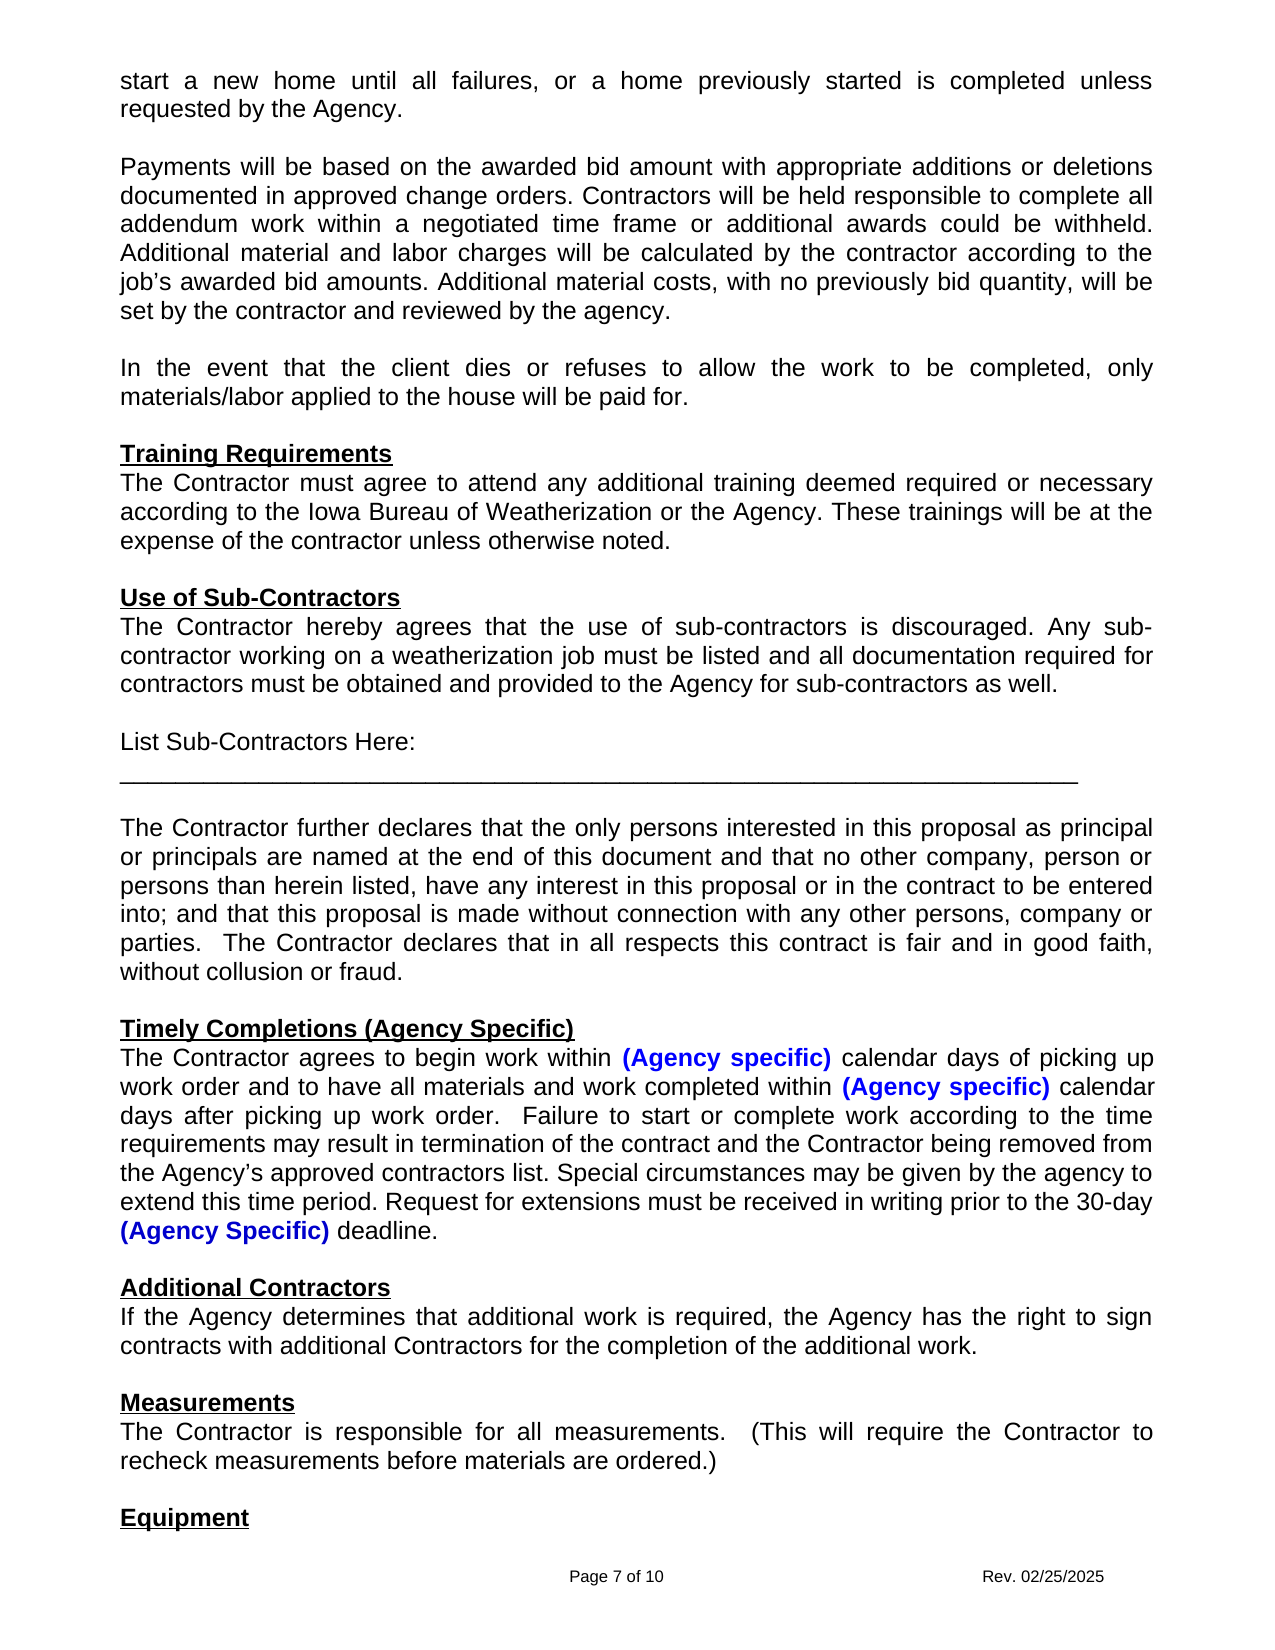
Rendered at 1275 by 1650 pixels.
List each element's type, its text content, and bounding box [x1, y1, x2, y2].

text Equipment [120, 1503, 1155, 1532]
text In the event that the client dies or refuses to allow the work to be completed, only materials/labor applied to the house will be paid for. [120, 353, 1155, 411]
text List Sub-Contractors Here: _____________________________________________________________________ [120, 727, 1155, 784]
text Use of Sub-Contractors [120, 583, 1155, 612]
subtitle Additional Contractors [120, 1273, 1155, 1302]
text The Contractor further declares that the only persons interested in this proposal as principal or principals are named at the end of this document and that no other company, person or persons than herein listed, have any interest in this proposal or in the contract to be entered into; and that this proposal is made without connection with any other persons, company or parties. The Contractor declares that in all respects this contract is fair and in good faith, without collusion or fraud. [120, 813, 1155, 986]
text Payments will be based on the awarded bid amount with appropriate additions or deletions documented in approved change orders. Contractors will be held responsible to complete all addendum work within a negotiated time frame or additional awards could be withheld. Additional material and labor charges will be calculated by the contractor according to the job’s awarded bid amounts. Additional material costs, with no previously bid quantity, will be set by the contractor and reviewed by the agency. [120, 152, 1155, 324]
text Training Requirements [120, 439, 1155, 468]
text If the Agency determines that additional work is required, the Agency has the right to sign contracts with additional Contractors for the completion of the additional work. [120, 1302, 1155, 1359]
text The Contractor must agree to attend any additional training deemed required or necessary according to the Iowa Bureau of Weatherization or the Agency. These trainings will be at the expense of the contractor unless otherwise noted. [120, 468, 1155, 554]
text The Contractor is responsible for all measurements. (This will require the Contractor to recheck measurements before materials are ordered.) [120, 1417, 1155, 1474]
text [120, 66, 1155, 123]
text Measurements [120, 1388, 1155, 1417]
text The Contractor hereby agrees that the use of sub-contractors is discouraged. Any sub-contractor working on a weatherization job must be listed and all documentation required for contractors must be obtained and provided to the Agency for sub-contractors as well. [120, 612, 1155, 698]
text Timely Completions (Agency Specific) [120, 1014, 1155, 1043]
text The Contractor agrees to begin work within (Agency specific) calendar days of picking up work order and to have all materials and work completed within (Agency specific) calendar days after picking up work order. Failure to start or complete work according to the time requirements may result in termination of the contract and the Contractor being removed from the Agency’s approved contractors list. Special circumstances may be given by the agency to extend this time period. Request for extensions must be received in writing prior to the 30-day (Agency Specific) deadline. [120, 1043, 1155, 1244]
